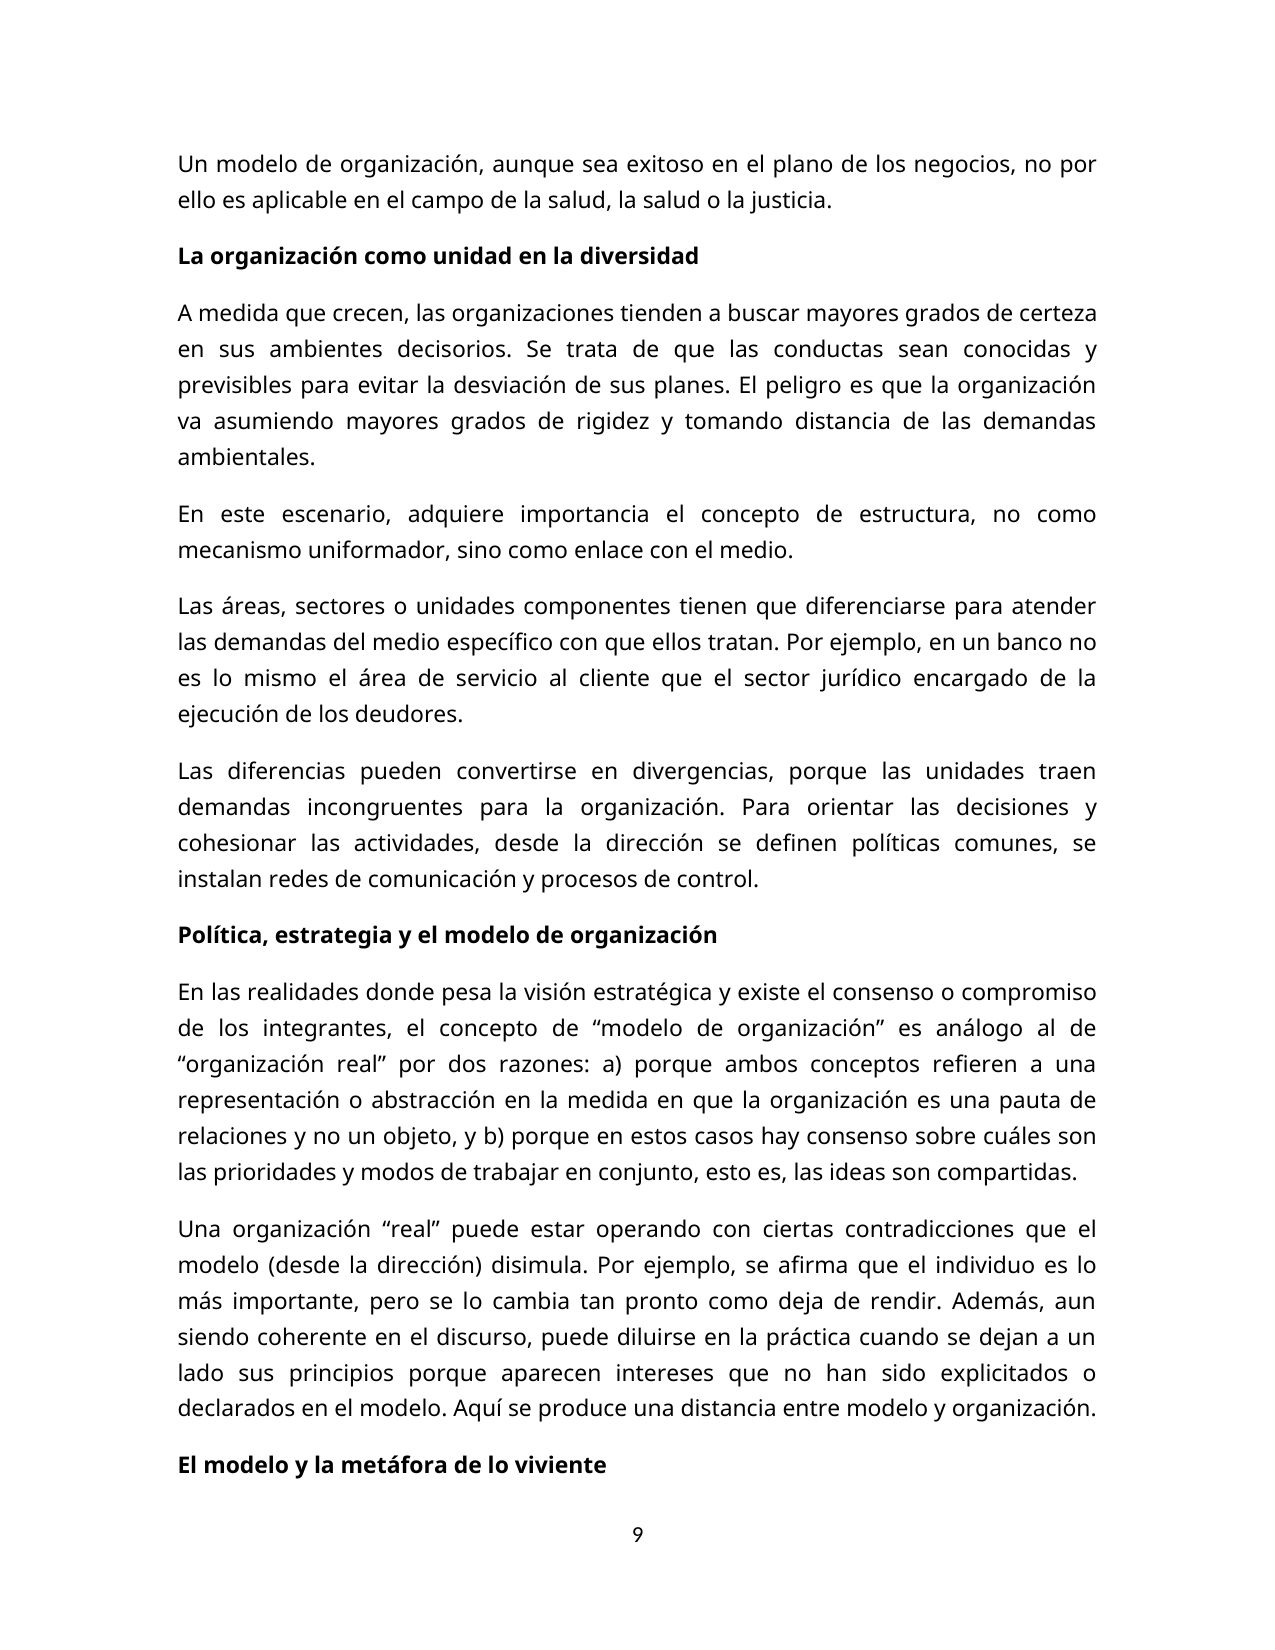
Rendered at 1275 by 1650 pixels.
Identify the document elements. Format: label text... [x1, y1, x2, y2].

text A medida que crecen, las organizaciones tienden a buscar mayores grados de certeza en sus ambientes decisorios. Se trata de que las conductas sean conocidas y previsibles para evitar la desviación de sus planes. El peligro es que la organización va asumiendo mayores grados de rigidez y tomando distancia de las demandas ambientales. [177, 297, 1098, 472]
text En este escenario, adquiere importancia el concepto de estructura, no como mecanismo uniformador, sino como enlace con el medio. [177, 498, 1098, 565]
text Política, estrategia y el modelo de organización [177, 919, 1098, 951]
text Las áreas, sectores o unidades componentes tienen que diferenciarse para atender las demandas del medio específico con que ellos tratan. Por ejemplo, en un banco no es lo mismo el área de servicio al cliente que el sector jurídico encargado de la ejecución de los deudores. [177, 590, 1098, 729]
text Una organización “real” puede estar operando con ciertas contradicciones que el modelo (desde la dirección) disimula. Por ejemplo, se afirma que el individuo es lo más importante, pero se lo cambia tan pronto como deja de rendir. Además, aun siendo coherente en el discurso, puede diluirse en la práctica cuando se dejan a un lado sus principios porque aparecen intereses que no han sido explicitados o declarados en el modelo. Aquí se produce una distancia entre modelo y organización. [177, 1213, 1098, 1424]
text Un modelo de organización, aunque sea exitoso en el plano de los negocios, no por ello es aplicable en el campo de la salud, la salud o la justicia. [177, 148, 1098, 215]
text La organización como unidad en la diversidad [177, 240, 1098, 272]
text El modelo y la metáfora de lo viviente [177, 1449, 1098, 1480]
text Las diferencias pueden convertirse en divergencias, porque las unidades traen demandas incongruentes para la organización. Para orientar las decisiones y cohesionar las actividades, desde la dirección se definen políticas comunes, se instalan redes de comunicación y procesos de control. [177, 755, 1098, 894]
text En las realidades donde pesa la visión estratégica y existe el consenso o compromiso de los integrantes, el concepto de “modelo de organización” es análogo al de “organización real” por dos razones: a) porque ambos conceptos refieren a una representación o abstracción en la medida en que la organización es una pauta de relaciones y no un objeto, y b) porque en estos casos hay consenso sobre cuáles son las prioridades y modos de trabajar en conjunto, esto es, las ideas son compartidas. [177, 976, 1098, 1187]
